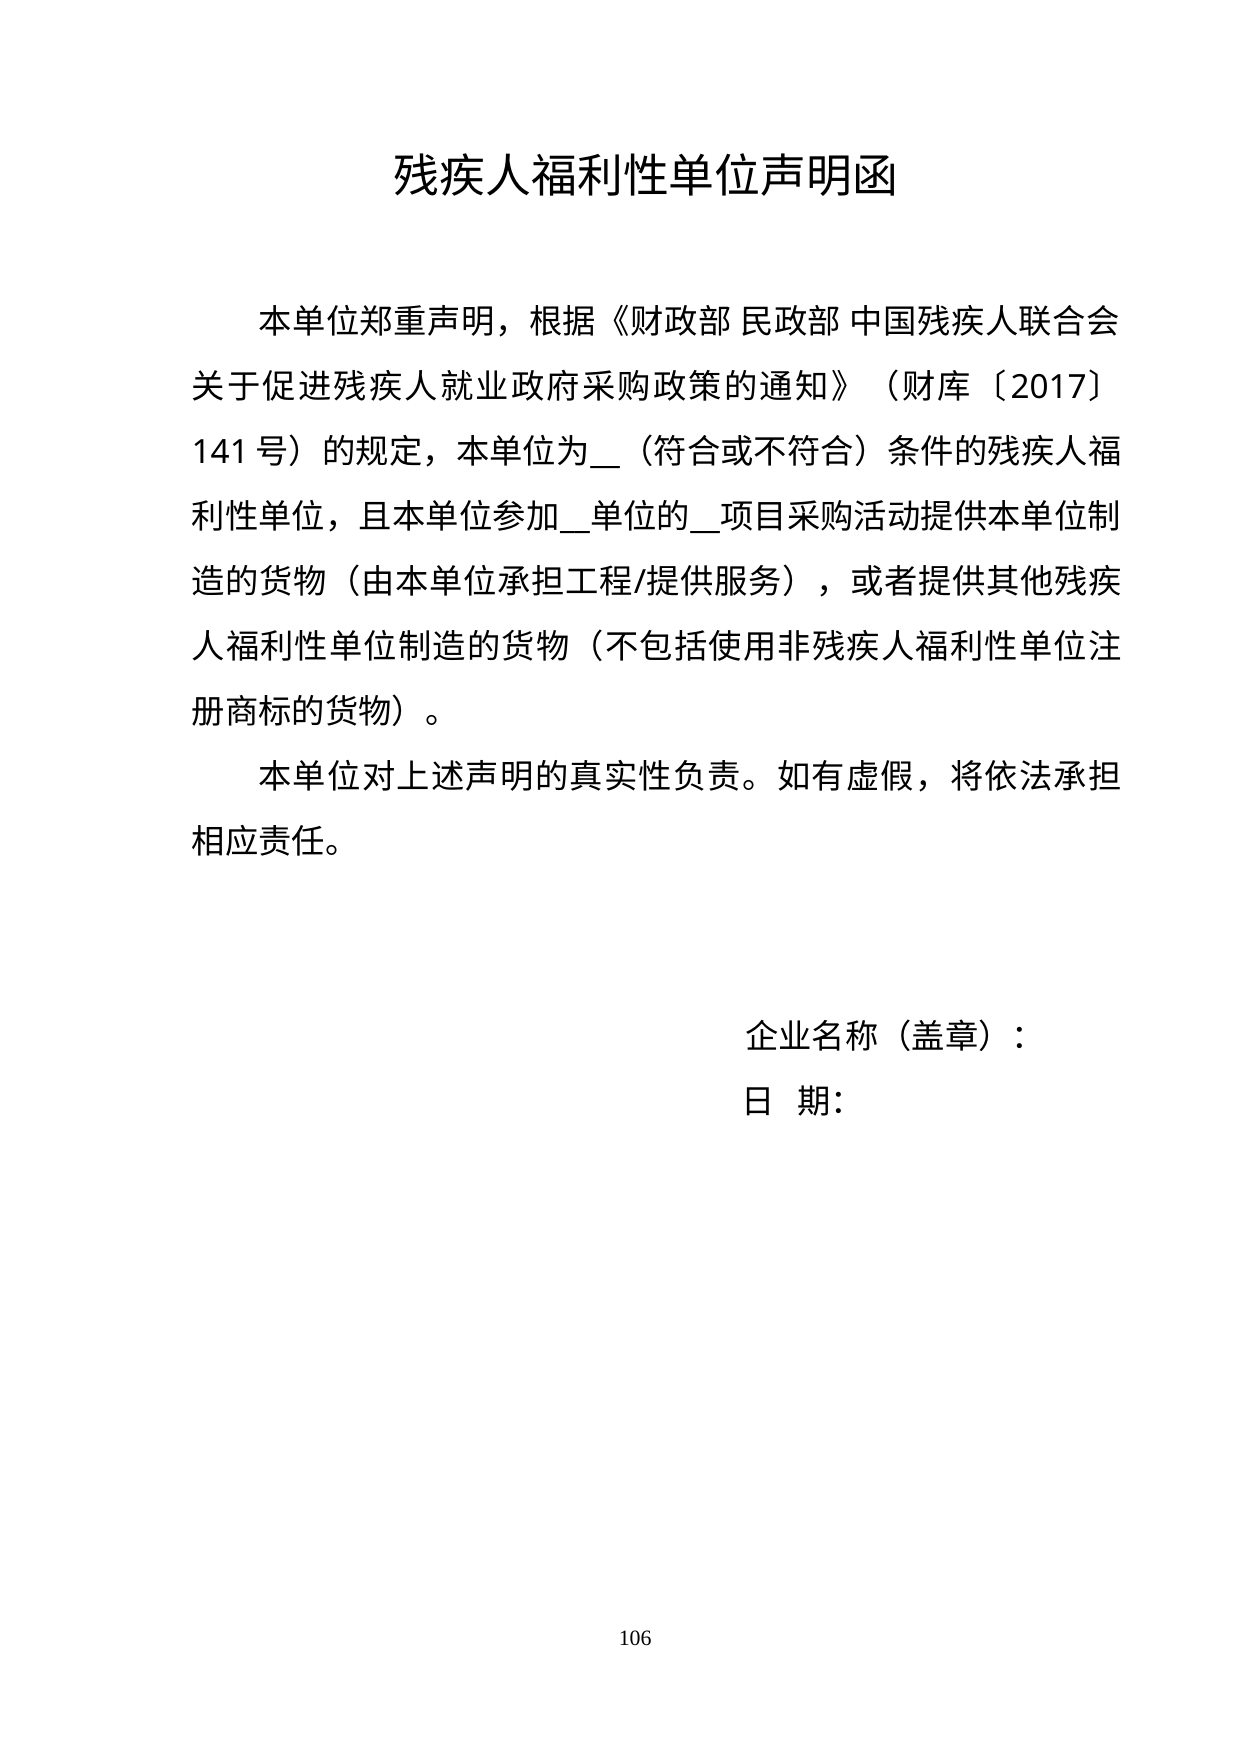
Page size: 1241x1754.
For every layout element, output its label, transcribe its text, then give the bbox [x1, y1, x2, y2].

text 本单位对上述声明的真实性负责。如有虚假，将依法承担相应责任。 [191, 742, 1122, 872]
text 残疾人福利性单位声明函 [191, 124, 1100, 222]
text 日 期： [191, 1067, 1122, 1132]
text 本单位郑重声明，根据《财政部 民政部 中国残疾人联合会关于促进残疾人就业政府采购政策的通知》（财库〔2017〕 141号）的规定，本单位为__（符合或不符合）条件的残疾人福利性单位，且本单位参加__单位的__项目采购活动提供本单位制造的货物（由本单位承担工程/提供服务），或者提供其他残疾人福利性单位制造的货物（不包括使用非残疾人福利性单位注册商标的货物）。 [191, 287, 1122, 742]
text 企业名称（盖章）： [191, 1002, 1122, 1067]
